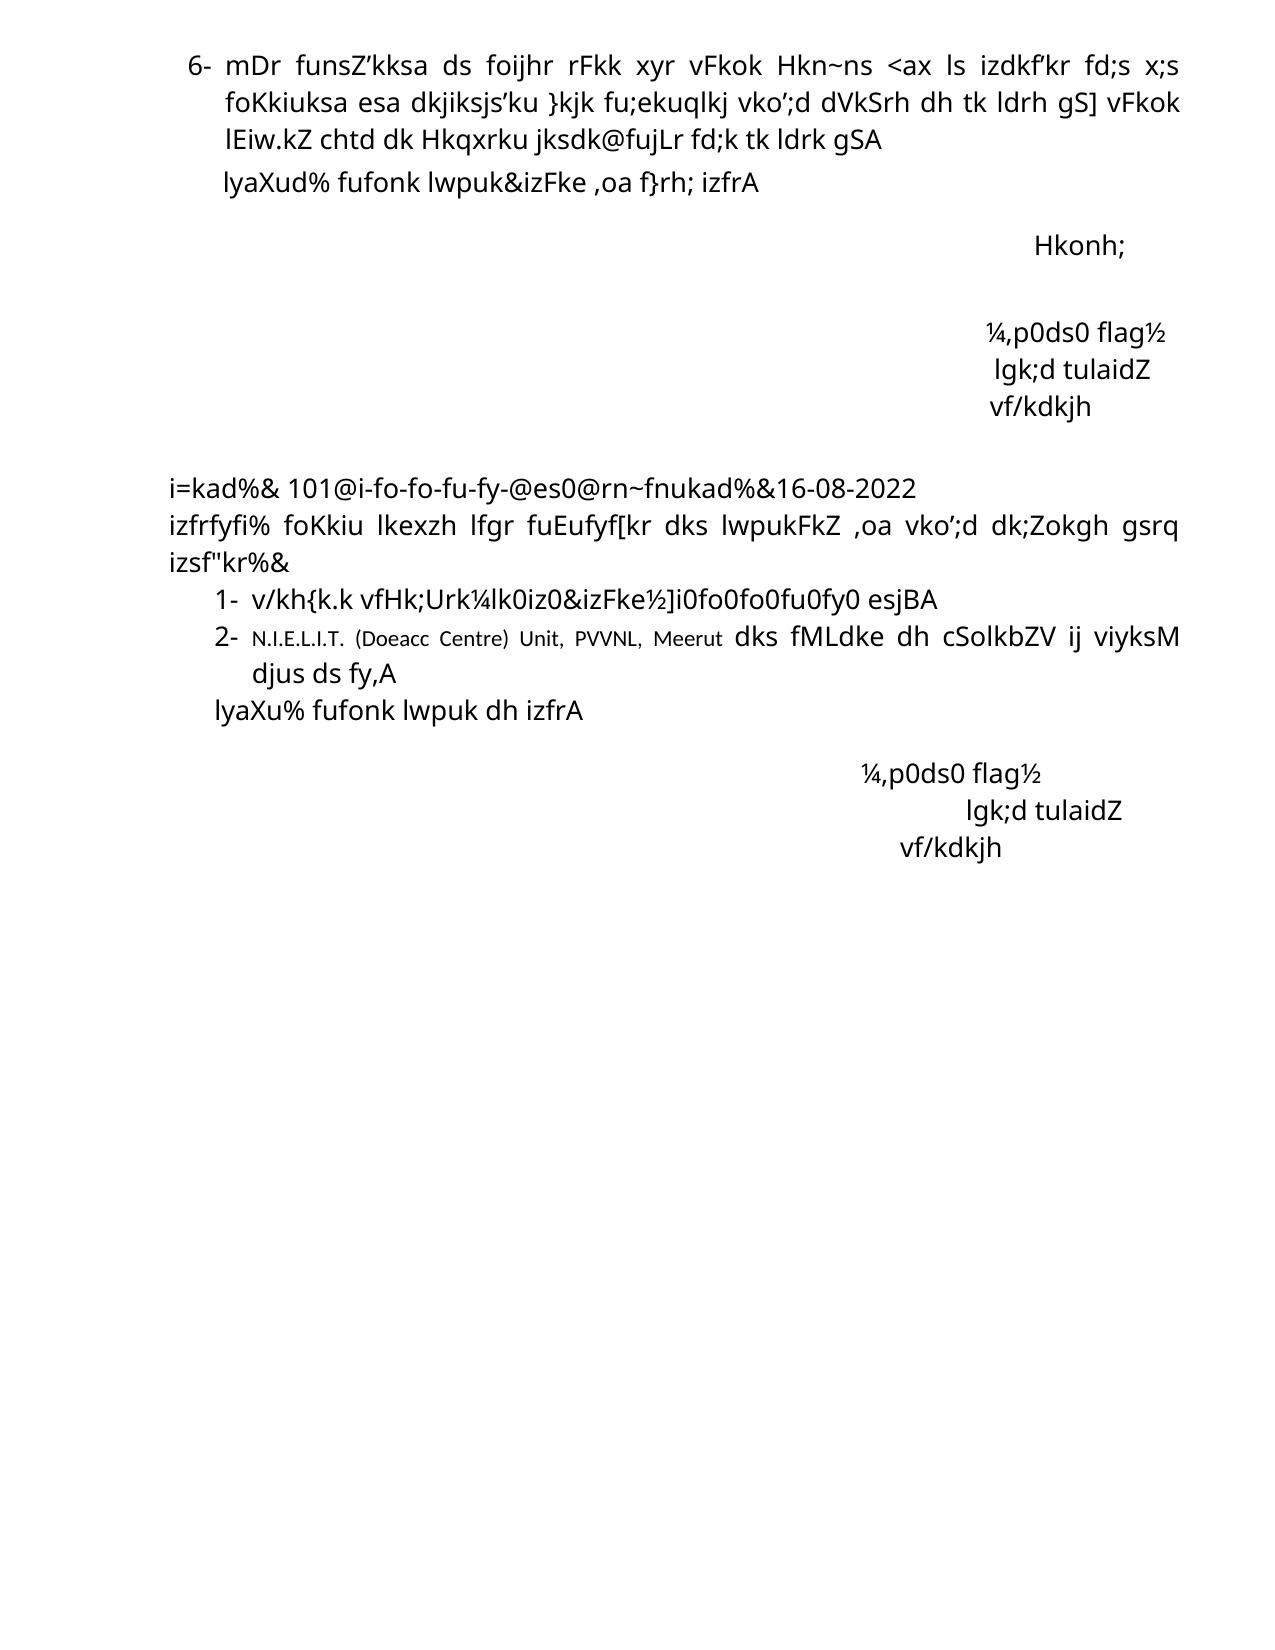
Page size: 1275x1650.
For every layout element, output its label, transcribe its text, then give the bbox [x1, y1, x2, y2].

text ¼,p0ds0 flag½ [150, 754, 1181, 791]
text izfrfyfi% foKkiu lkexzh lfgr fuEufyf[kr dks lwpukFkZ ,oa vko’;d dk;Zokgh gsrq izsf"kr%& [169, 507, 1181, 581]
text ¼,p0ds0 flag½ [900, 314, 1181, 351]
list N.I.E.L.I.T. (Doeacc Centre) Unit, PVVNL, Meerut dks fMLdke dh cSolkbZV ij viyksM djus ds fy,A [214, 617, 1181, 691]
text i=kad%& 101@i-fo-fo-fu-fy-@es0@rn~fnukad%&16-08-2022 [169, 470, 1181, 507]
text Hkonh; [825, 226, 1181, 263]
text lyaXu% fufonk lwpuk dh izfrA [214, 691, 1201, 728]
list mDr funsZ’kksa ds foijhr rFkk xyr vFkok Hkn~ns <ax ls izdkf’kr fd;s x;s foKkiuksa esa dkjiksjs’ku }kjk fu;ekuqlkj vko’;d dVkSrh dh tk ldrh gS] vFkok lEiw.kZ chtd dk Hkqxrku jksdk@fujLr fd;k tk ldrk gSA [187, 47, 1181, 157]
text lyaXud% fufonk lwpuk&izFke ,oa f}rh; izfrA [187, 163, 1181, 200]
text lgk;d tulaidZ vf/kdkjh [900, 351, 1181, 424]
list v/kh{k.k vfHk;Urk¼lk0iz0&izFke½]i0fo0fo0fu0fy0 esjBA [214, 581, 1181, 617]
text lgk;d tulaidZ vf/kdkjh [900, 791, 1181, 865]
